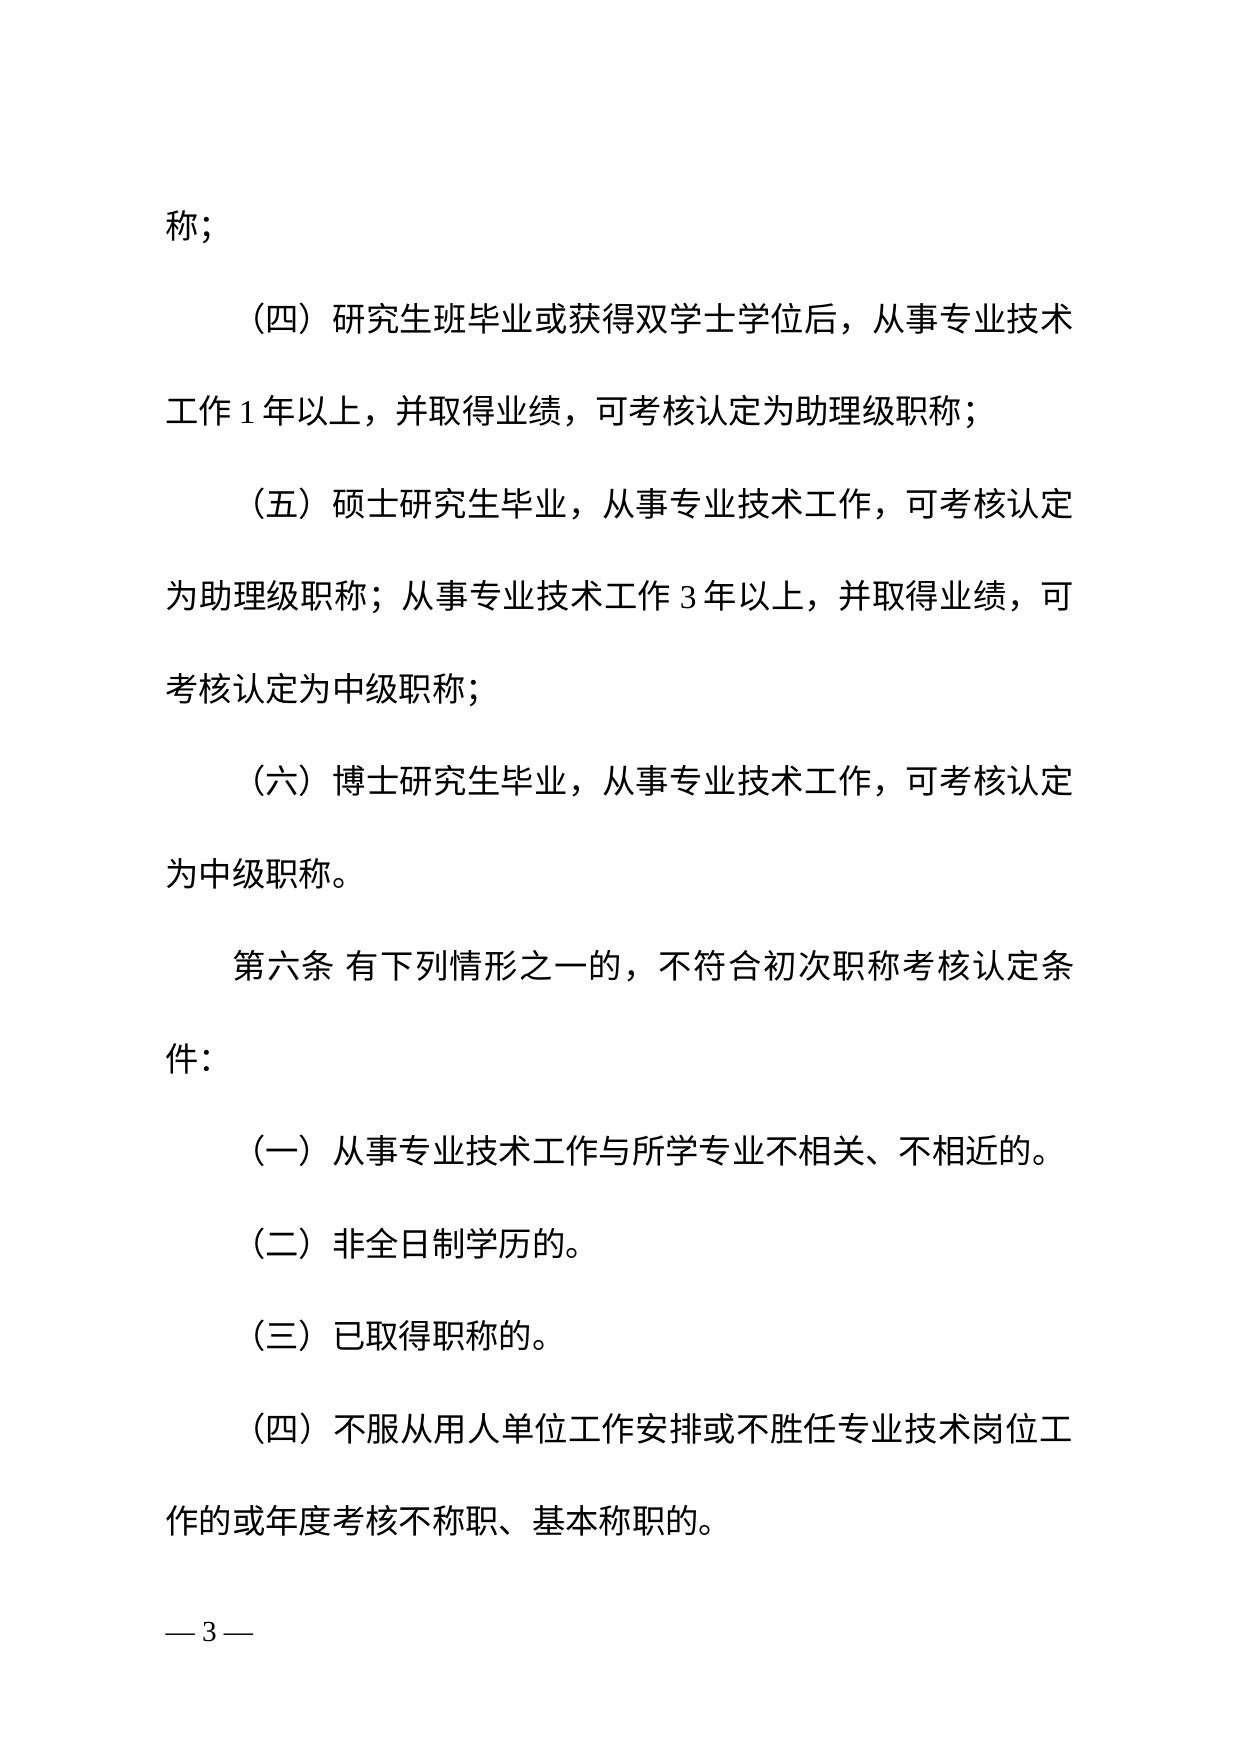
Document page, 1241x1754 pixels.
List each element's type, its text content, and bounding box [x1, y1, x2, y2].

list 博士研究生毕业，从事专业技术工作，可考核认定为中级职称。 [165, 733, 1075, 918]
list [165, 178, 1075, 270]
list 硕士研究生毕业，从事专业技术工作，可考核认定为助理级职称；从事专业技术工作3年以上，并取得业绩，可考核认定为中级职称； [165, 455, 1075, 733]
text （一）从事专业技术工作与所学专业不相关、不相近的。 [165, 1103, 1075, 1195]
text （四）不服从用人单位工作安排或不胜任专业技术岗位工作的或年度考核不称职、基本称职的。 [165, 1380, 1075, 1565]
text 第六条 有下列情形之一的，不符合初次职称考核认定条件： [165, 918, 1075, 1103]
list 研究生班毕业或获得双学士学位后，从事专业技术工作1年以上，并取得业绩，可考核认定为助理级职称； [165, 270, 1075, 455]
text （二）非全日制学历的。 [165, 1195, 1075, 1288]
text （三）已取得职称的。 [165, 1288, 1075, 1380]
